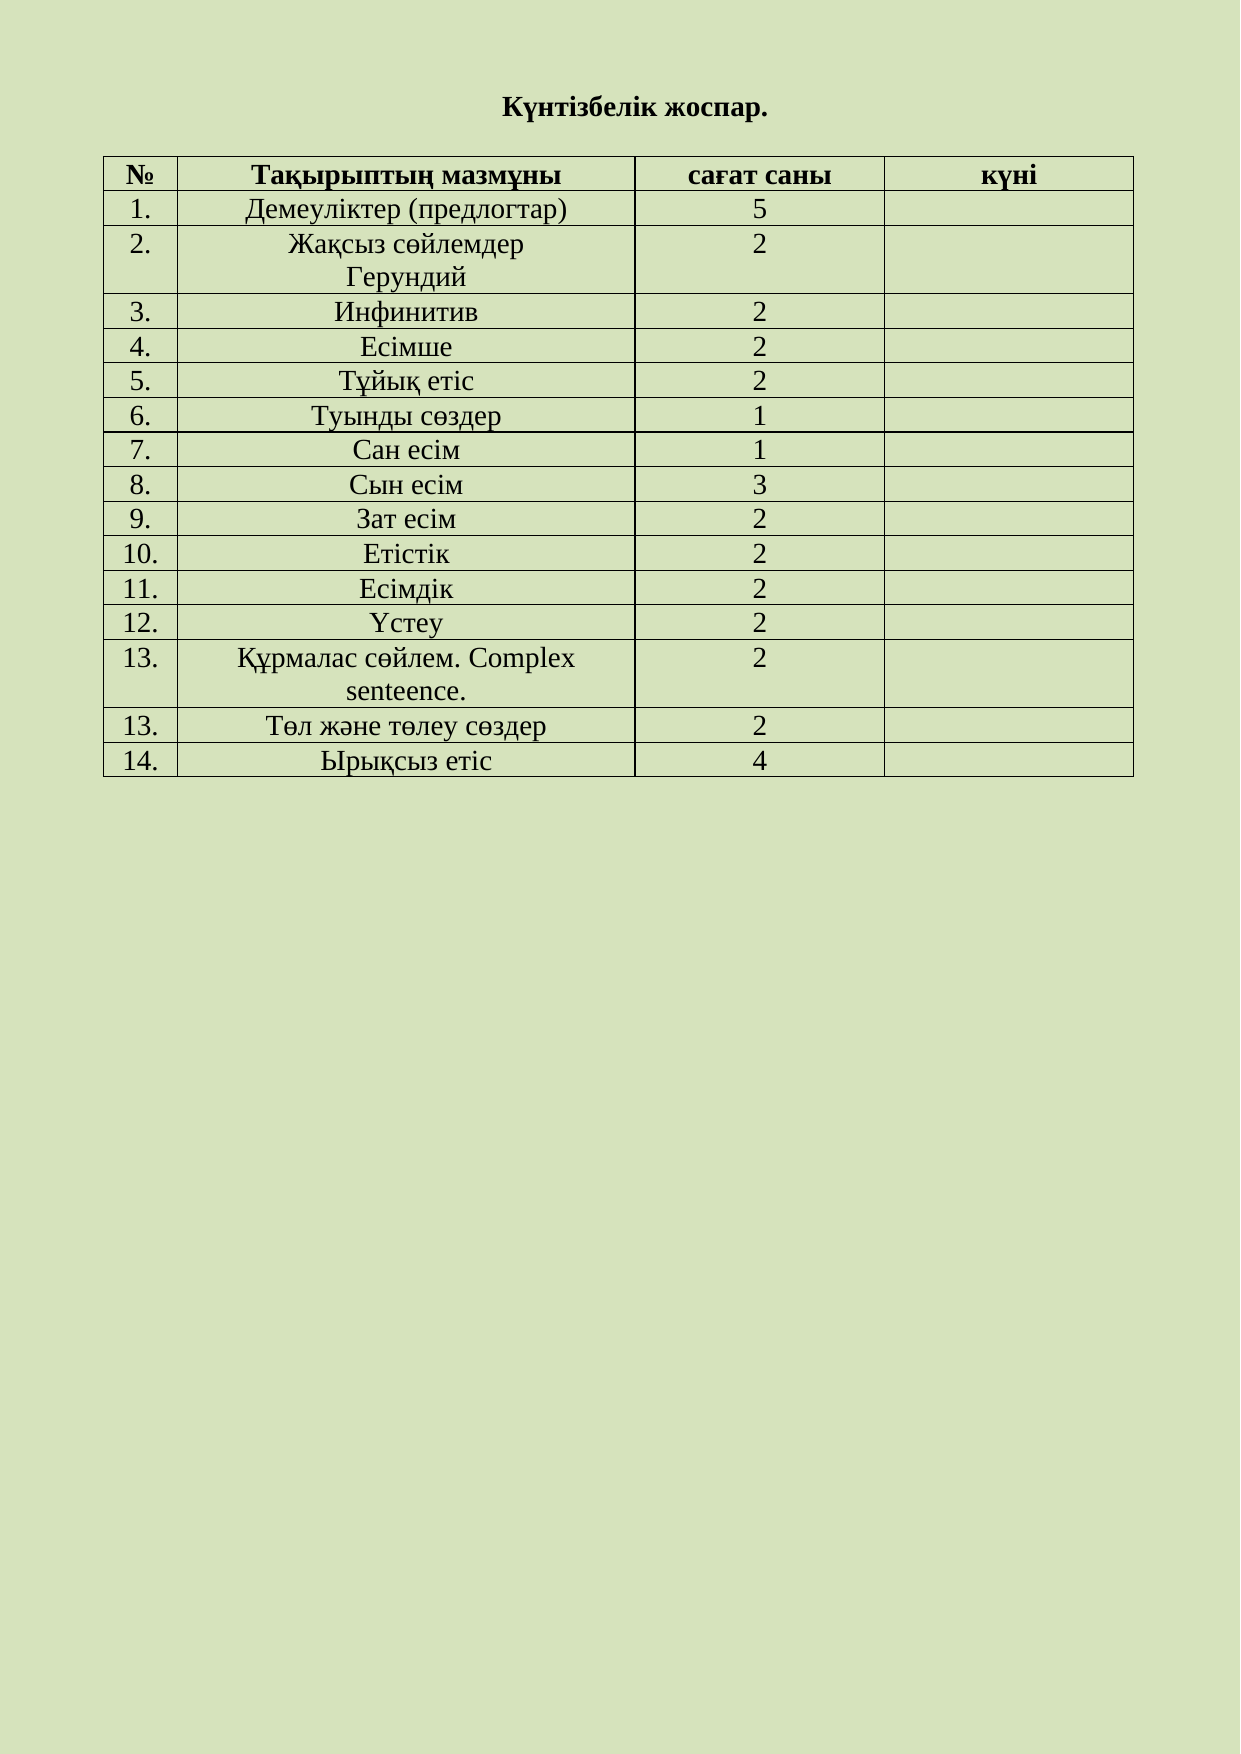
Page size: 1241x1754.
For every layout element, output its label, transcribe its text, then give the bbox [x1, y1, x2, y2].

table_cell [885, 536, 1133, 570]
table_cell [885, 571, 1133, 604]
table_cell 2 [636, 226, 884, 293]
table_cell 2 [636, 605, 884, 639]
table_cell 2 [636, 708, 884, 742]
table_cell [885, 191, 1133, 225]
table_cell Ырықсыз етіс [178, 743, 634, 776]
table_cell 2 [636, 536, 884, 570]
table_cell 1. [104, 191, 177, 225]
table_cell [885, 467, 1133, 501]
table_cell [885, 226, 1133, 293]
table_cell 1 [636, 433, 884, 466]
table_cell Етістік [178, 536, 634, 570]
table_cell [885, 363, 1133, 397]
table_cell 7. [104, 433, 177, 466]
table_cell Жақсыз сөйлемдер Герундий [178, 226, 634, 293]
table_cell 2 [636, 640, 884, 707]
table_cell [885, 640, 1133, 707]
table_cell 2 [636, 502, 884, 535]
table_cell [885, 294, 1133, 328]
table_cell Тұйық етіс [178, 363, 634, 397]
table_cell Төл және төлеу сөздер [178, 708, 634, 742]
table_cell 3. [104, 294, 177, 328]
table_cell 2 [636, 329, 884, 362]
table_cell [885, 605, 1133, 639]
table_cell 13. [104, 640, 177, 707]
table_cell Туынды сөздер [178, 398, 634, 431]
table_cell 2. [104, 226, 177, 293]
table_header № [104, 157, 177, 190]
table_cell 14. [104, 743, 177, 776]
table_cell 11. [104, 571, 177, 604]
text Күнтізбелік жоспар. [118, 89, 1152, 122]
table_cell 2 [636, 571, 884, 604]
table_cell 1 [636, 398, 884, 431]
table_cell Сын есім [178, 467, 634, 501]
table_cell Инфинитив [178, 294, 634, 328]
table_cell Есімше [178, 329, 634, 362]
table_cell 4 [636, 743, 884, 776]
table_cell [885, 433, 1133, 466]
table_cell [885, 329, 1133, 362]
table_cell 5 [636, 191, 884, 225]
table_cell 9. [104, 502, 177, 535]
table_cell Үстеу [178, 605, 634, 639]
table_cell 13. [104, 708, 177, 742]
table_cell Сан есім [178, 433, 634, 466]
table_cell Демеуліктер (предлогтар) [178, 191, 634, 225]
table_header күні [885, 157, 1133, 190]
table_cell Зат есім [178, 502, 634, 535]
table_cell Есімдік [178, 571, 634, 604]
table_cell 12. [104, 605, 177, 639]
table_header Тақырыптың мазмұны [178, 157, 634, 190]
table_cell 2 [636, 363, 884, 397]
table_cell [885, 502, 1133, 535]
table_cell 4. [104, 329, 177, 362]
table_cell 6. [104, 398, 177, 431]
table_cell 2 [636, 294, 884, 328]
table_cell 10. [104, 536, 177, 570]
table_cell 5. [104, 363, 177, 397]
table_header сағат саны [636, 157, 884, 190]
table_cell 3 [636, 467, 884, 501]
table_cell [885, 743, 1133, 776]
table_cell [885, 708, 1133, 742]
table_cell Құрмалас сөйлем. Complex senteence. [178, 640, 634, 707]
table_cell [885, 398, 1133, 431]
table_cell 8. [104, 467, 177, 501]
